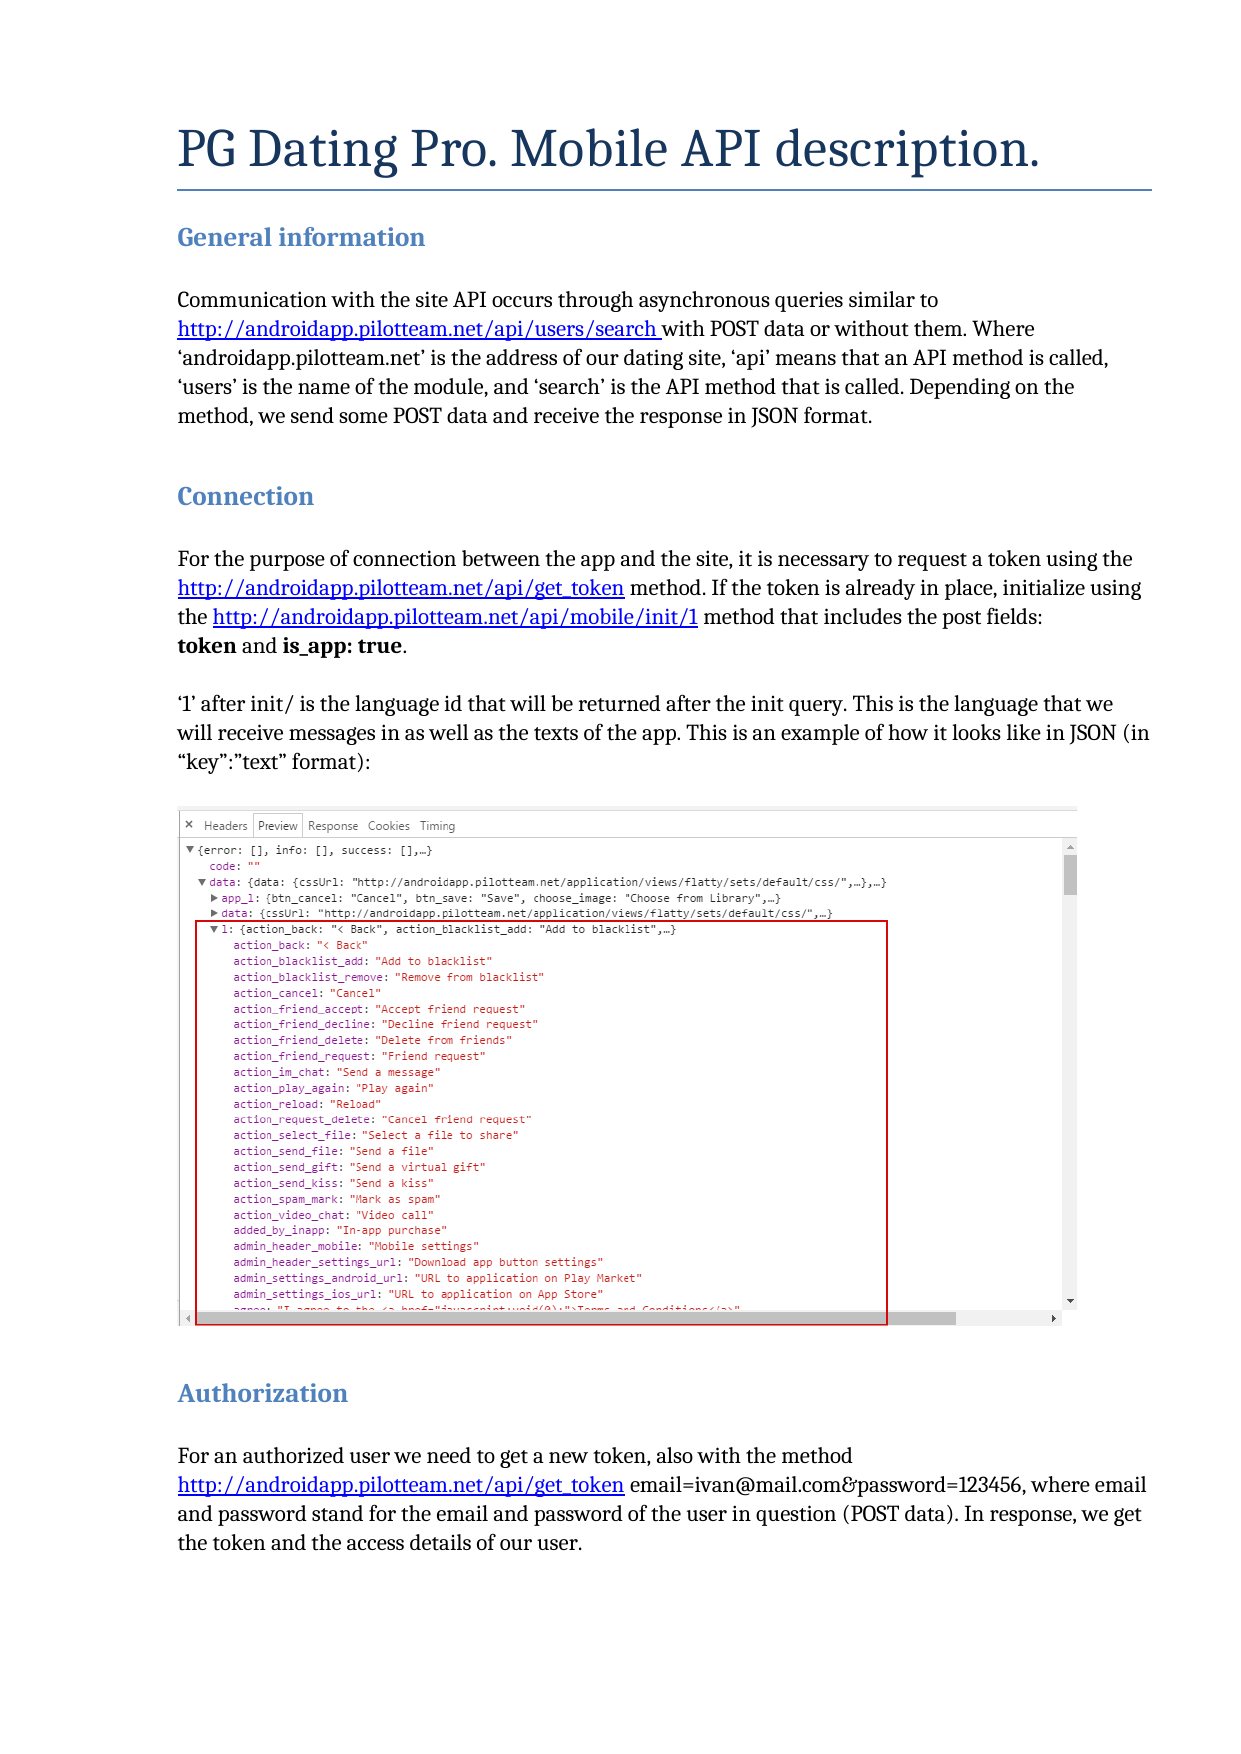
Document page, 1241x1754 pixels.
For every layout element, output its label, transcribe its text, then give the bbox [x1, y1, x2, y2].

title PG Dating Pro. Mobile API description. [177, 118, 1152, 189]
subtitle Connection [177, 481, 1152, 512]
text ‘1’ after init/ is the language id that will be returned after the init query. This is the language that we will receive messages in as well as the texts of the app. This is an example of how it looks like in JSON (in “key”:”text” format): [177, 691, 1152, 775]
text Communication with the site API occurs through asynchronous queries similar to http://androidapp.pilotteam.net/api/users/search with POST data or without them. Where ‘androidapp.pilotteam.net’ is the address of our dating site, ‘api’ means that an API method is called, ‘users’ is the name of the module, and ‘search’ is the API method that is called. Depending on the method, we send some POST data and receive the response in JSON format. [177, 287, 1152, 429]
text token and is_app: true. [177, 633, 1152, 659]
subtitle General information [177, 222, 1152, 253]
subtitle Authorization [177, 1378, 1152, 1409]
text For an authorized user we need to get a new token, also with the method http://androidapp.pilotteam.net/api/get_token email=ivan@mail.com&password=123456, where email and password stand for the email and password of the user in question (POST data). In response, we get the token and the access details of our user. [177, 1443, 1152, 1556]
picture [177, 806, 1078, 1326]
text For the purpose of connection between the app and the site, it is necessary to request a token using the http://androidapp.pilotteam.net/api/get_token method. If the token is already in place, initialize using the http://androidapp.pilotteam.net/api/mobile/init/1 method that includes the post fields: [177, 546, 1152, 630]
